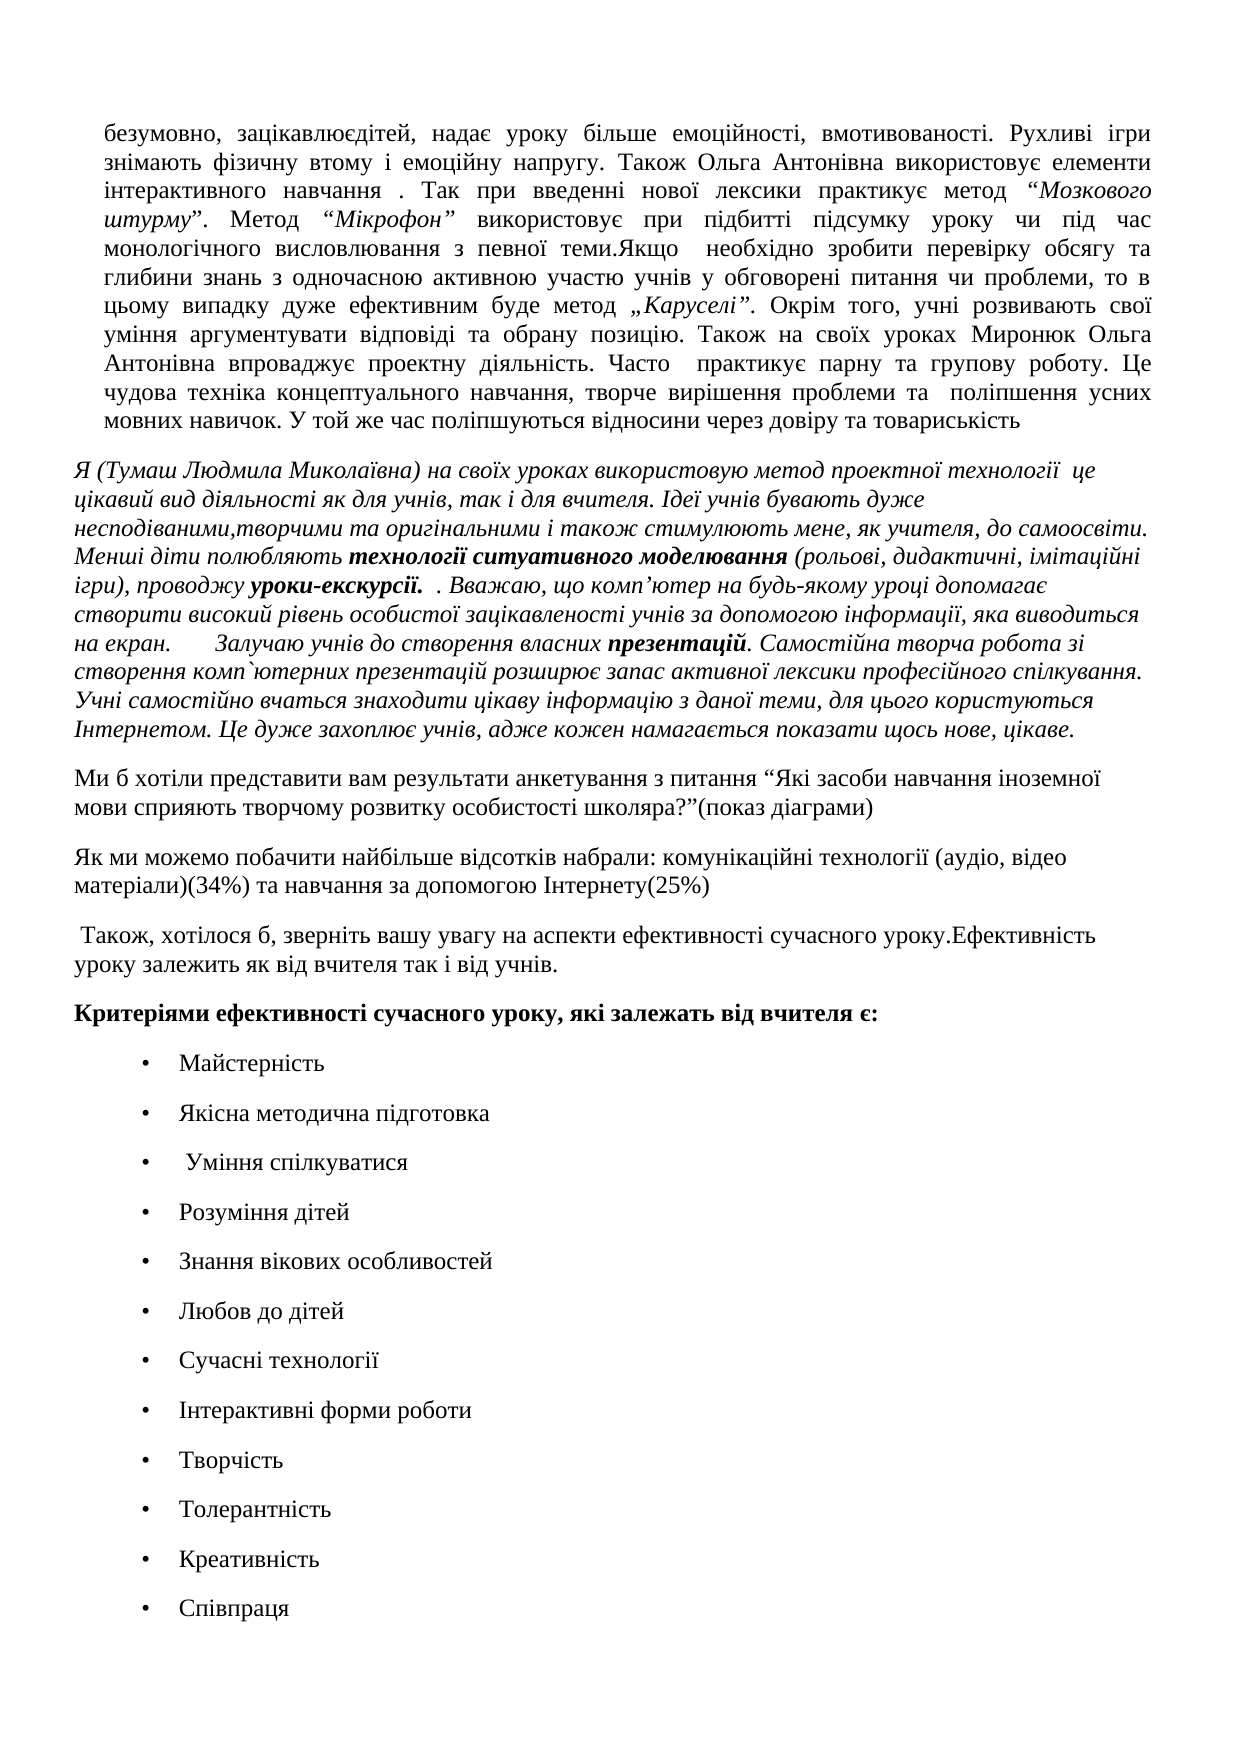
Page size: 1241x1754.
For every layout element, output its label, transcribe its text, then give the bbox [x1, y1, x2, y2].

text Ми б хотіли представити вам результати анкетування з питання “Які засоби навчання іноземної мови сприяють творчому розвитку особистості школяра?”(показ діаграми) [74, 763, 1152, 821]
list Толерантність [141, 1494, 1152, 1523]
list Любов до дітей [141, 1296, 1152, 1325]
list Уміння спілкуватися [141, 1147, 1152, 1176]
list Знання вікових особливостей [141, 1246, 1152, 1275]
text Менші діти полюбляють технології ситуативного моделювання (рольові, дидактичні, імітаційні ігри), проводжу уроки-екскурсії. . Вважаю, що комп’ютер на будь-якому уроці допомагає створити високий рівень особистої зацікавленості учнів за допомогою інформації, яка виводиться на екран. Залучаю учнів до створення власних презентацій. Самостійна творча робота зі створення комп`ютерних презентацій розширює запас активної лексики професійного спілкування. Учні самостійно вчаться знаходити цікаву інформацію з даної теми, для цього користуються Інтернетом. Це дуже захоплює учнів, адже кожен намагається показати щось нове, цікаве. [74, 541, 1152, 743]
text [103, 118, 1152, 434]
text Я (Тумаш Людмила Миколаївна) на своїх уроках використовую метод проектної технології це цікавий вид діяльності як для учнів, так і для вчителя. Ідеї учнів бувають дуже несподіваними,творчими та оригінальними і також стимулюють мене, як учителя, до самоосвіти. [74, 455, 1152, 541]
text Як ми можемо побачити найбільше відсотків набрали: комунікаційні технології (аудіо, відео матеріали)(34%) та навчання за допомогою Інтернету(25%) [74, 842, 1152, 899]
list Креативність [141, 1544, 1152, 1573]
list Співпраця [141, 1593, 1152, 1622]
list Сучасні технології [141, 1346, 1152, 1374]
list Майстерність [141, 1048, 1152, 1077]
text Критеріями ефективності сучасного уроку, які залежать від вчителя є: [74, 998, 1152, 1027]
list Інтерактивні форми роботи [141, 1395, 1152, 1424]
list Творчість [141, 1445, 1152, 1473]
list Якісна методична підготовка [141, 1098, 1152, 1126]
list Розуміння дітей [141, 1197, 1152, 1226]
text Також, хотілося б, зверніть вашу увагу на аспекти ефективності сучасного уроку.Ефективність уроку залежить як від вчителя так і від учнів. [74, 920, 1152, 978]
